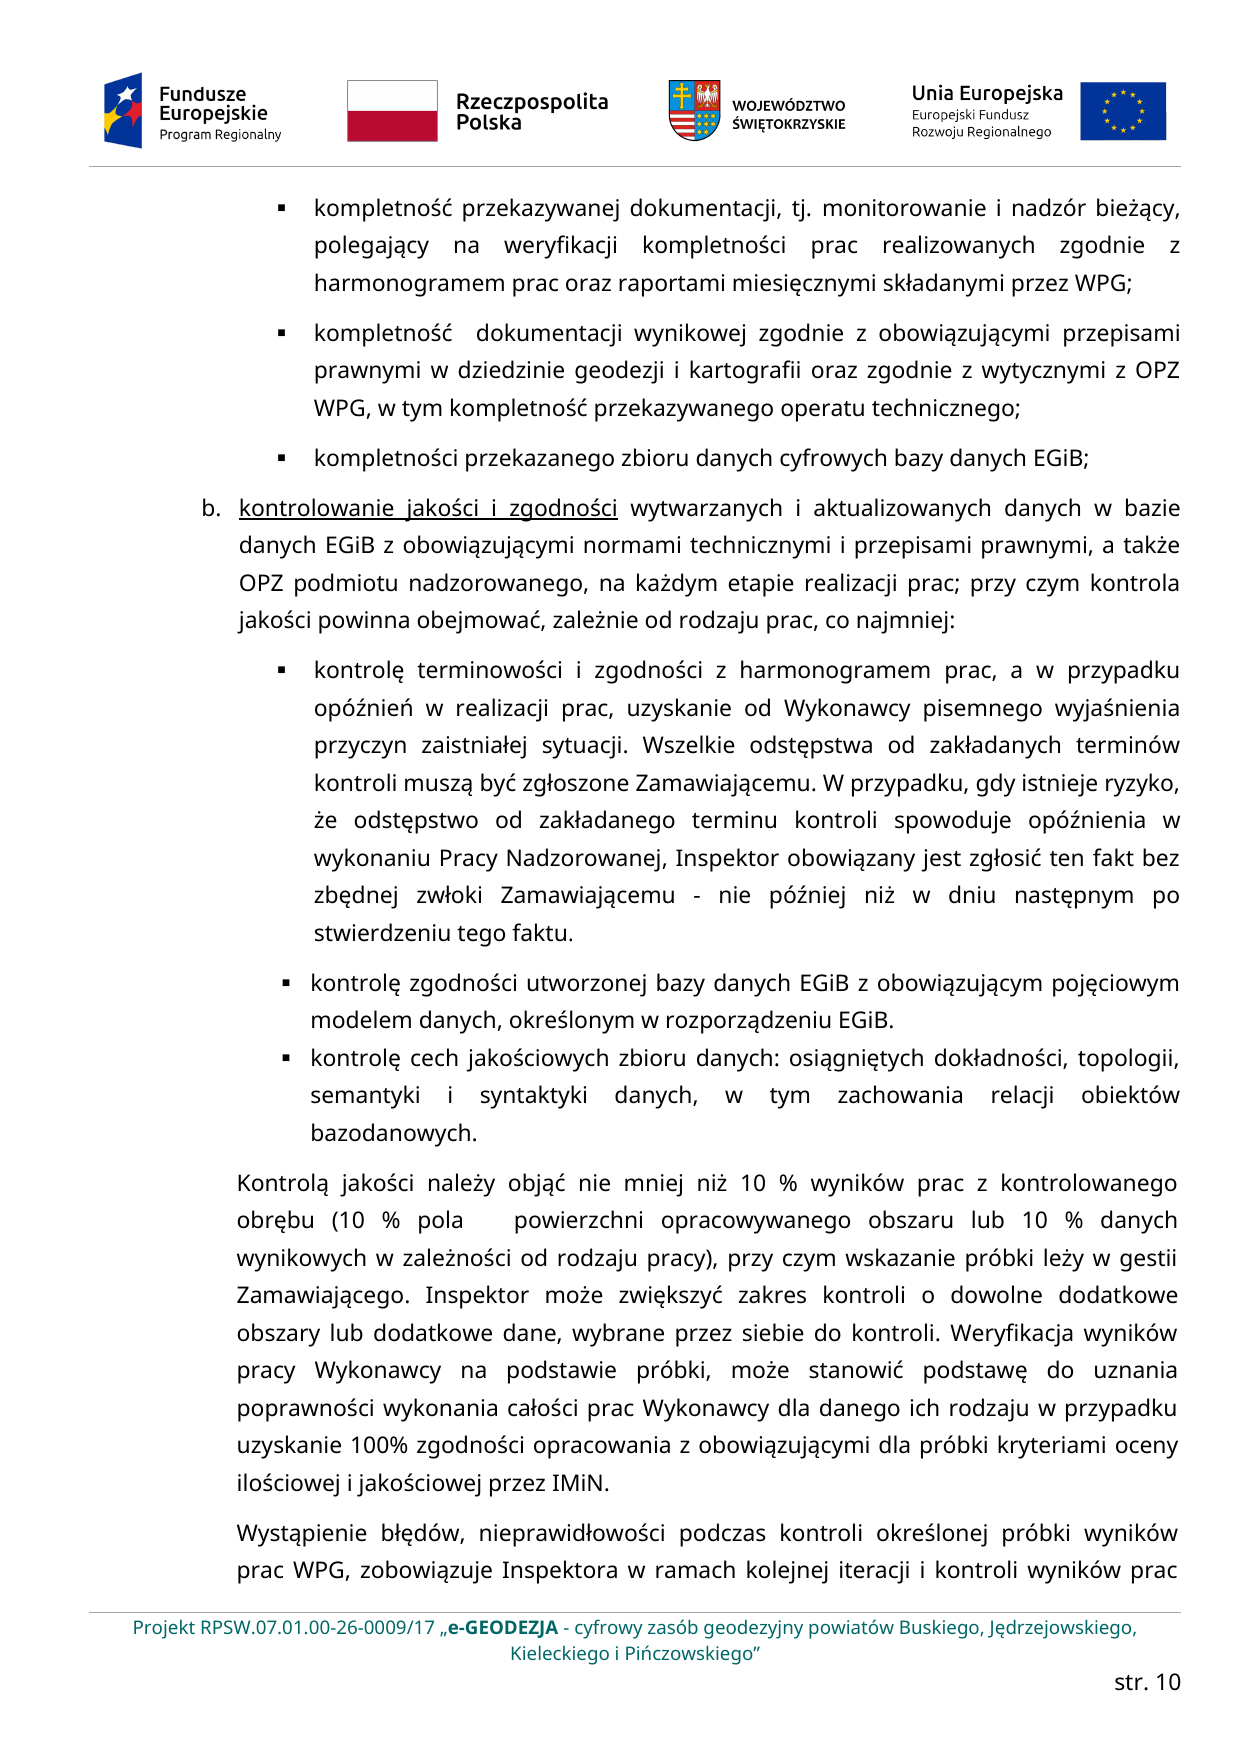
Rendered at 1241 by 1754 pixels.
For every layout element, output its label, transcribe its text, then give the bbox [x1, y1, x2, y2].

list kompletność przekazywanej dokumentacji, tj. monitorowanie i nadzór bieżący, polegający na weryfikacji kompletności prac realizowanych zgodnie z harmonogramem prac oraz raportami miesięcznymi składanymi przez WPG; [276, 192, 1181, 298]
list kontrolowanie jakości i zgodności wytwarzanych i aktualizowanych danych w bazie danych EGiB z obowiązującymi normami technicznymi i przepisami prawnymi, a także OPZ podmiotu nadzorowanego, na każdym etapie realizacji prac; przy czym kontrola jakości powinna obejmować, zależnie od rodzaju prac, co najmniej: [201, 492, 1181, 635]
list kontrolę terminowości i zgodności z harmonogramem prac, a w przypadku opóźnień w realizacji prac, uzyskanie od Wykonawcy pisemnego wyjaśnienia przyczyn zaistniałej sytuacji. Wszelkie odstępstwa od zakładanych terminów kontroli muszą być zgłoszone Zamawiającemu. W przypadku, gdy istnieje ryzyko, że odstępstwo od zakładanego terminu kontroli spowoduje opóźnienia w wykonaniu Pracy Nadzorowanej, Inspektor obowiązany jest zgłosić ten fakt bez zbędnej zwłoki Zamawiającemu - nie później niż w dniu następnym po stwierdzeniu tego faktu. [276, 654, 1181, 948]
list kompletność dokumentacji wynikowej zgodnie z obowiązującymi przepisami prawnymi w dziedzinie geodezji i kartografii oraz zgodnie z wytycznymi z OPZ WPG, w tym kompletność przekazywanego operatu technicznego; [276, 317, 1181, 423]
list kontrolę cech jakościowych zbioru danych: osiągniętych dokładności, topologii, semantyki i syntaktyki danych, w tym zachowania relacji obiektów bazodanowych. [281, 1042, 1181, 1148]
list kontrolę zgodności utworzonej bazy danych EGiB z obowiązującym pojęciowym modelem danych, określonym w rozporządzeniu EGiB. [281, 967, 1181, 1035]
list kompletności przekazanego zbioru danych cyfrowych bazy danych EGiB; [276, 442, 1181, 473]
text Kontrolą jakości należy objąć nie mniej niż 10 % wyników prac z kontrolowanego obrębu (10 % pola powierzchni opracowywanego obszaru lub 10 % danych wynikowych w zależności od rodzaju pracy), przy czym wskazanie próbki leży w gestii Zamawiającego. Inspektor może zwiększyć zakres kontroli o dowolne dodatkowe obszary lub dodatkowe dane, wybrane przez siebie do kontroli. Weryfikacja wyników pracy Wykonawcy na podstawie próbki, może stanowić podstawę do uznania poprawności wykonania całości prac Wykonawcy dla danego ich rodzaju w przypadku uzyskanie 100% zgodności opracowania z obowiązującymi dla próbki kryteriami oceny ilościowej i jakościowej przez IMiN. [236, 1167, 1179, 1498]
picture [88, 59, 1182, 164]
